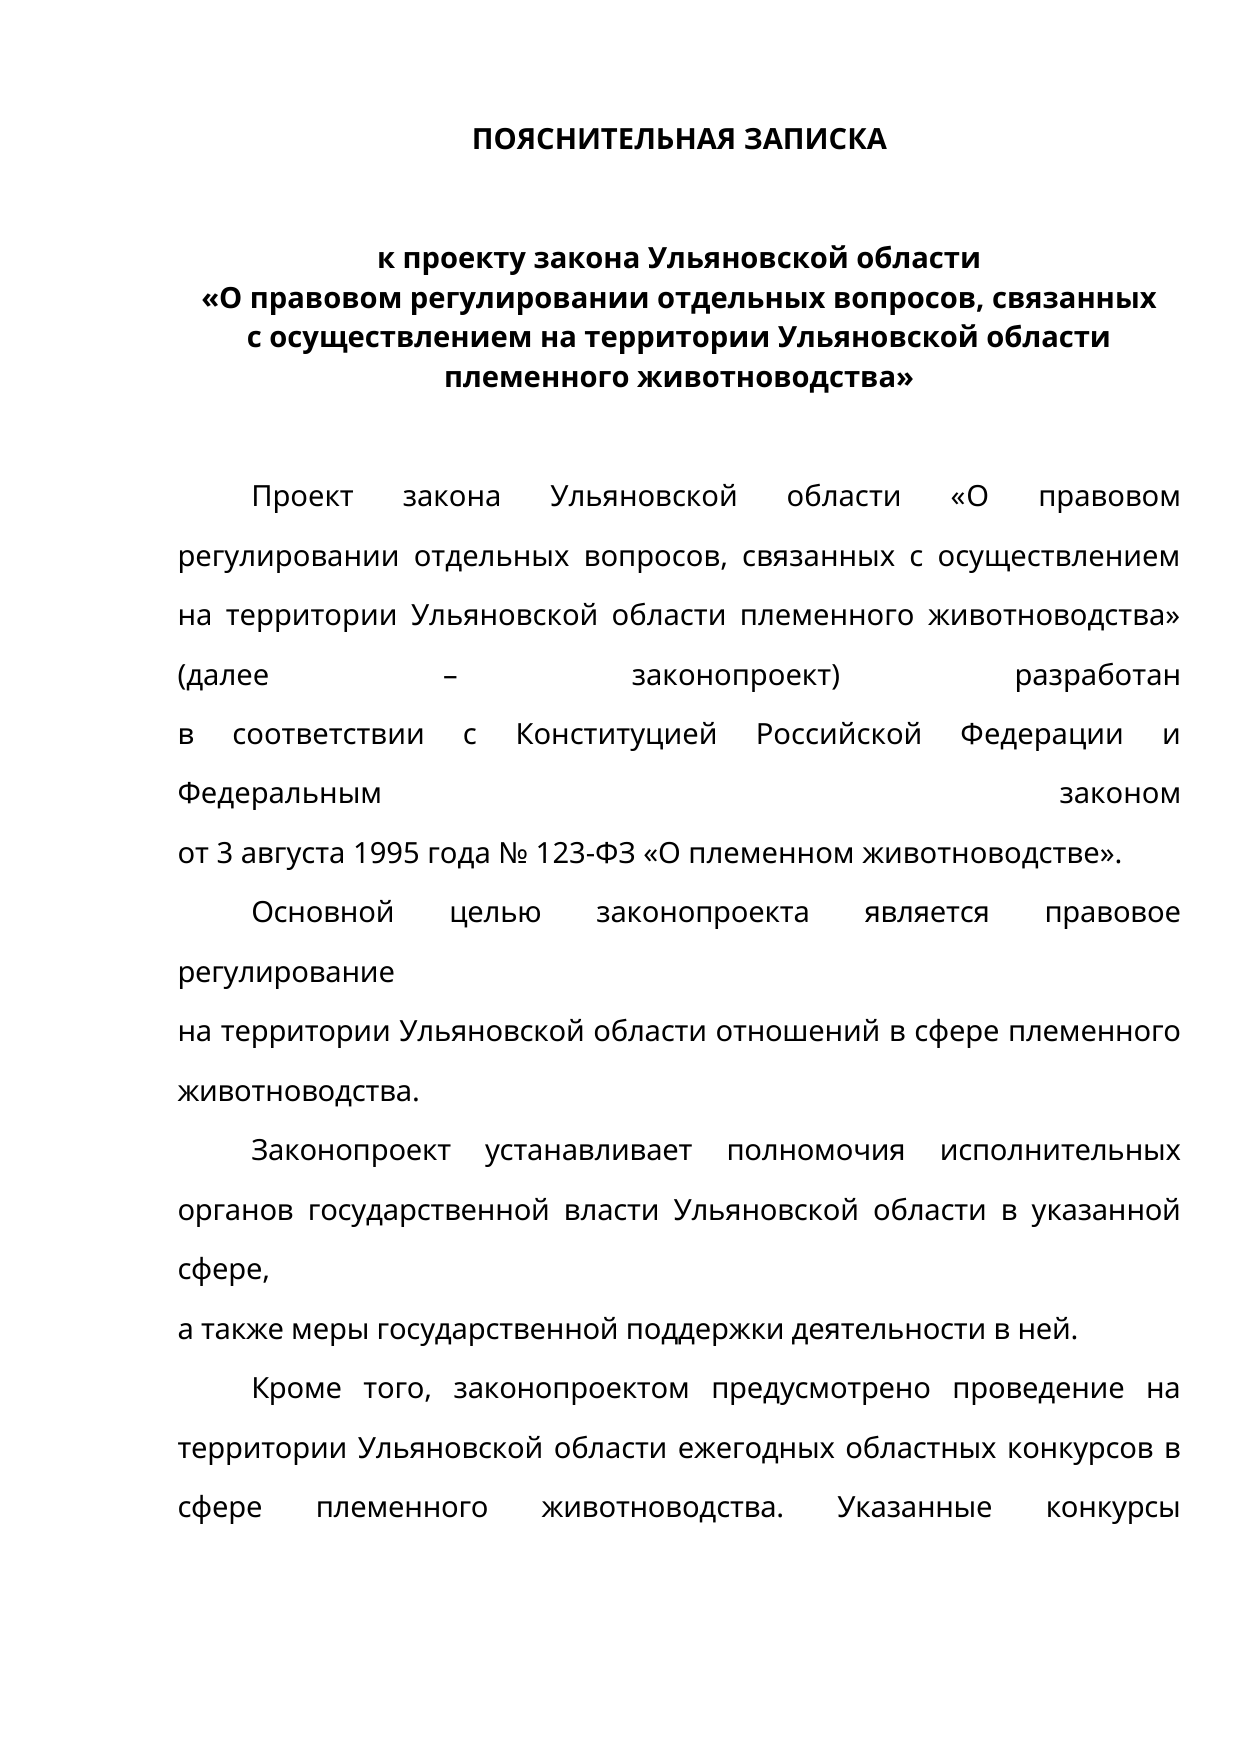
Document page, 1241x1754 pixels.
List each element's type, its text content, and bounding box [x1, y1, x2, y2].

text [177, 1367, 1181, 1526]
text Законопроект устанавливает полномочия исполнительных органов государственной власти Ульяновской области в указанной сфере, а также меры государственной поддержки деятельности в ней. [177, 1129, 1181, 1348]
text к проекту закона Ульяновской области [177, 237, 1181, 277]
text ПОЯСНИТЕЛЬНАЯ ЗАПИСКА [177, 118, 1181, 158]
text «О правовом регулировании отдельных вопросов, связанных с осуществлением на территории Ульяновской области племенного животноводства» [177, 277, 1181, 396]
text Основной целью законопроекта является правовое регулирование на территории Ульяновской области отношений в сфере племенного животноводства. [177, 892, 1181, 1110]
text Проект закона Ульяновской области «О правовом регулировании отдельных вопросов, связанных с осуществлением на территории Ульяновской области племенного животноводства» (далее – законопроект) разработан в соответствии с Конституцией Российской Федерации и Федеральным законом от 3 августа 1995 года № 123-ФЗ «О племенном животноводстве». [177, 475, 1181, 872]
